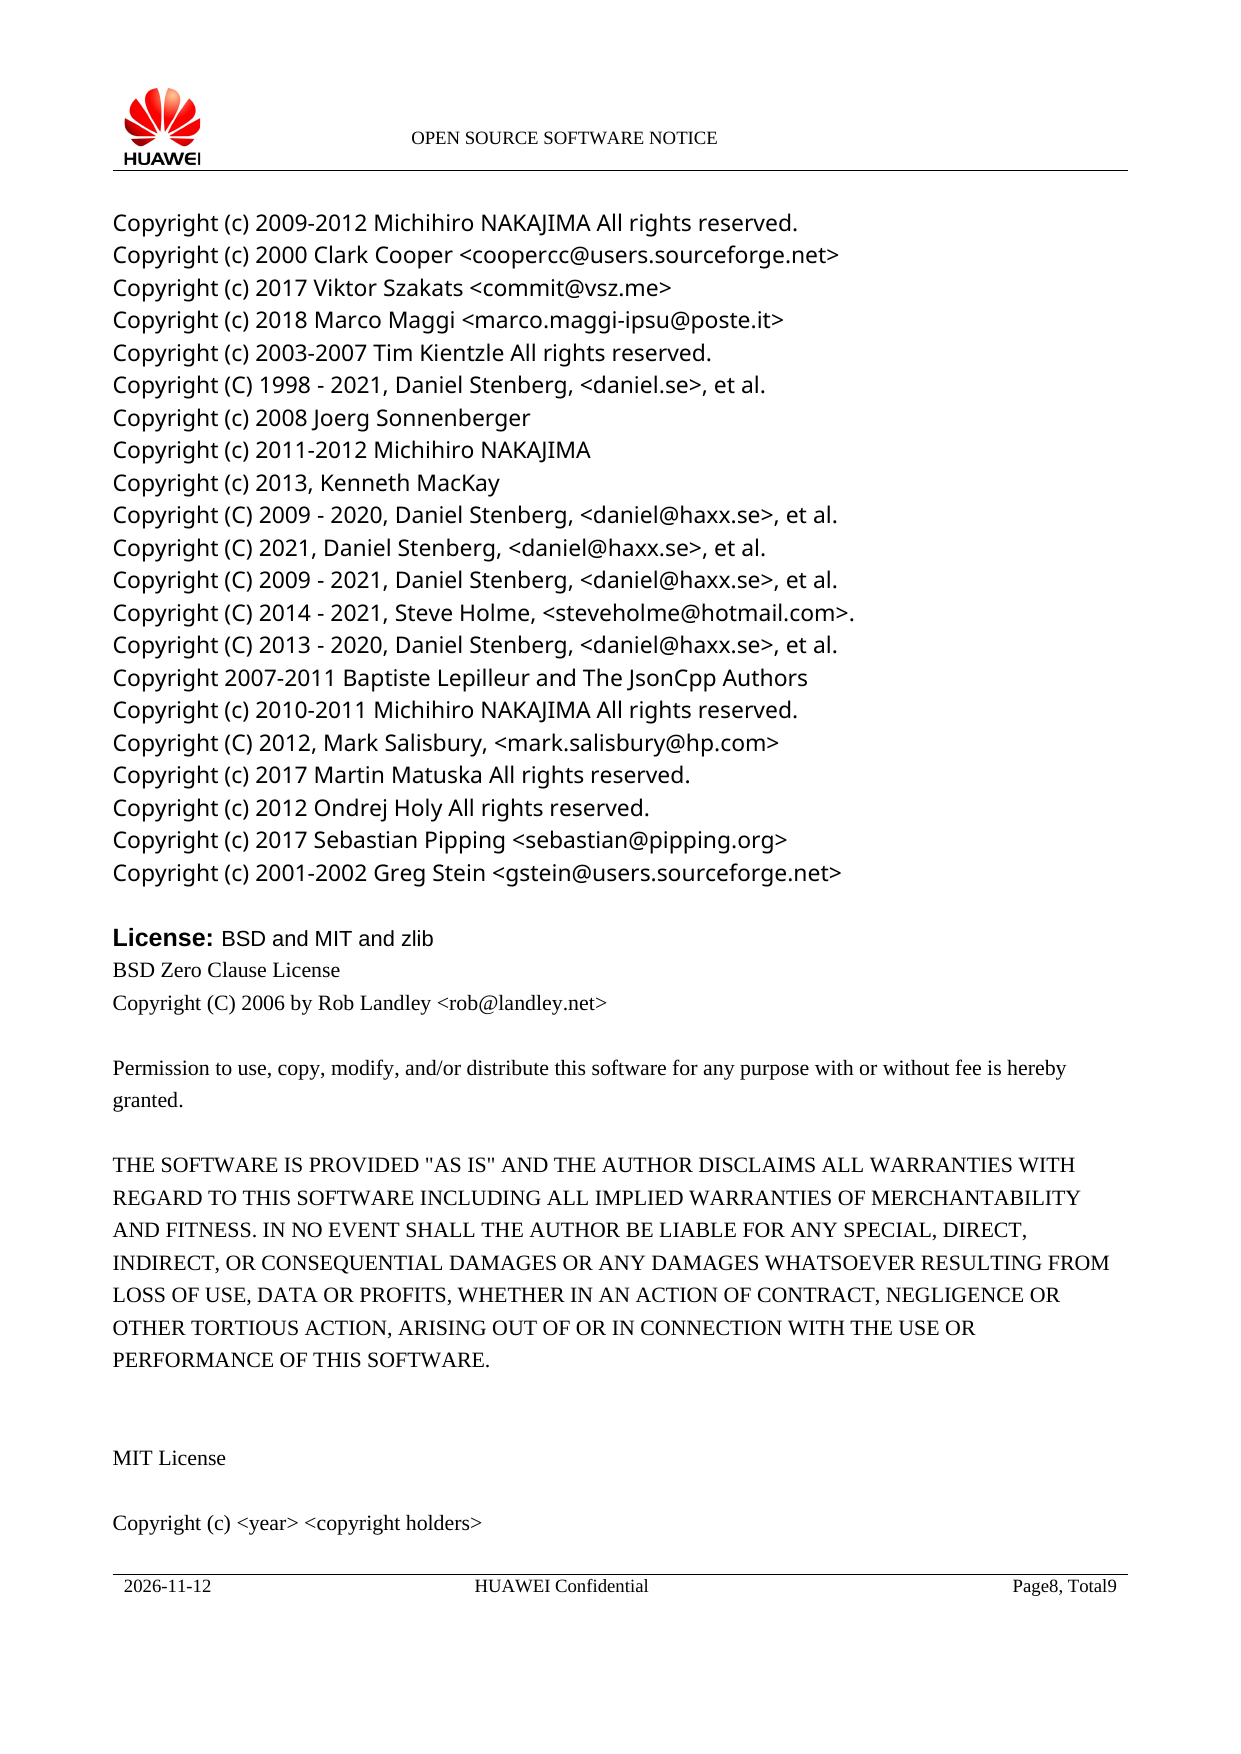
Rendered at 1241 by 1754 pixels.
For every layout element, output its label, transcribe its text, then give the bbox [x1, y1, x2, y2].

text License: BSD and MIT and zlib [112, 921, 1128, 954]
picture [124, 88, 201, 165]
